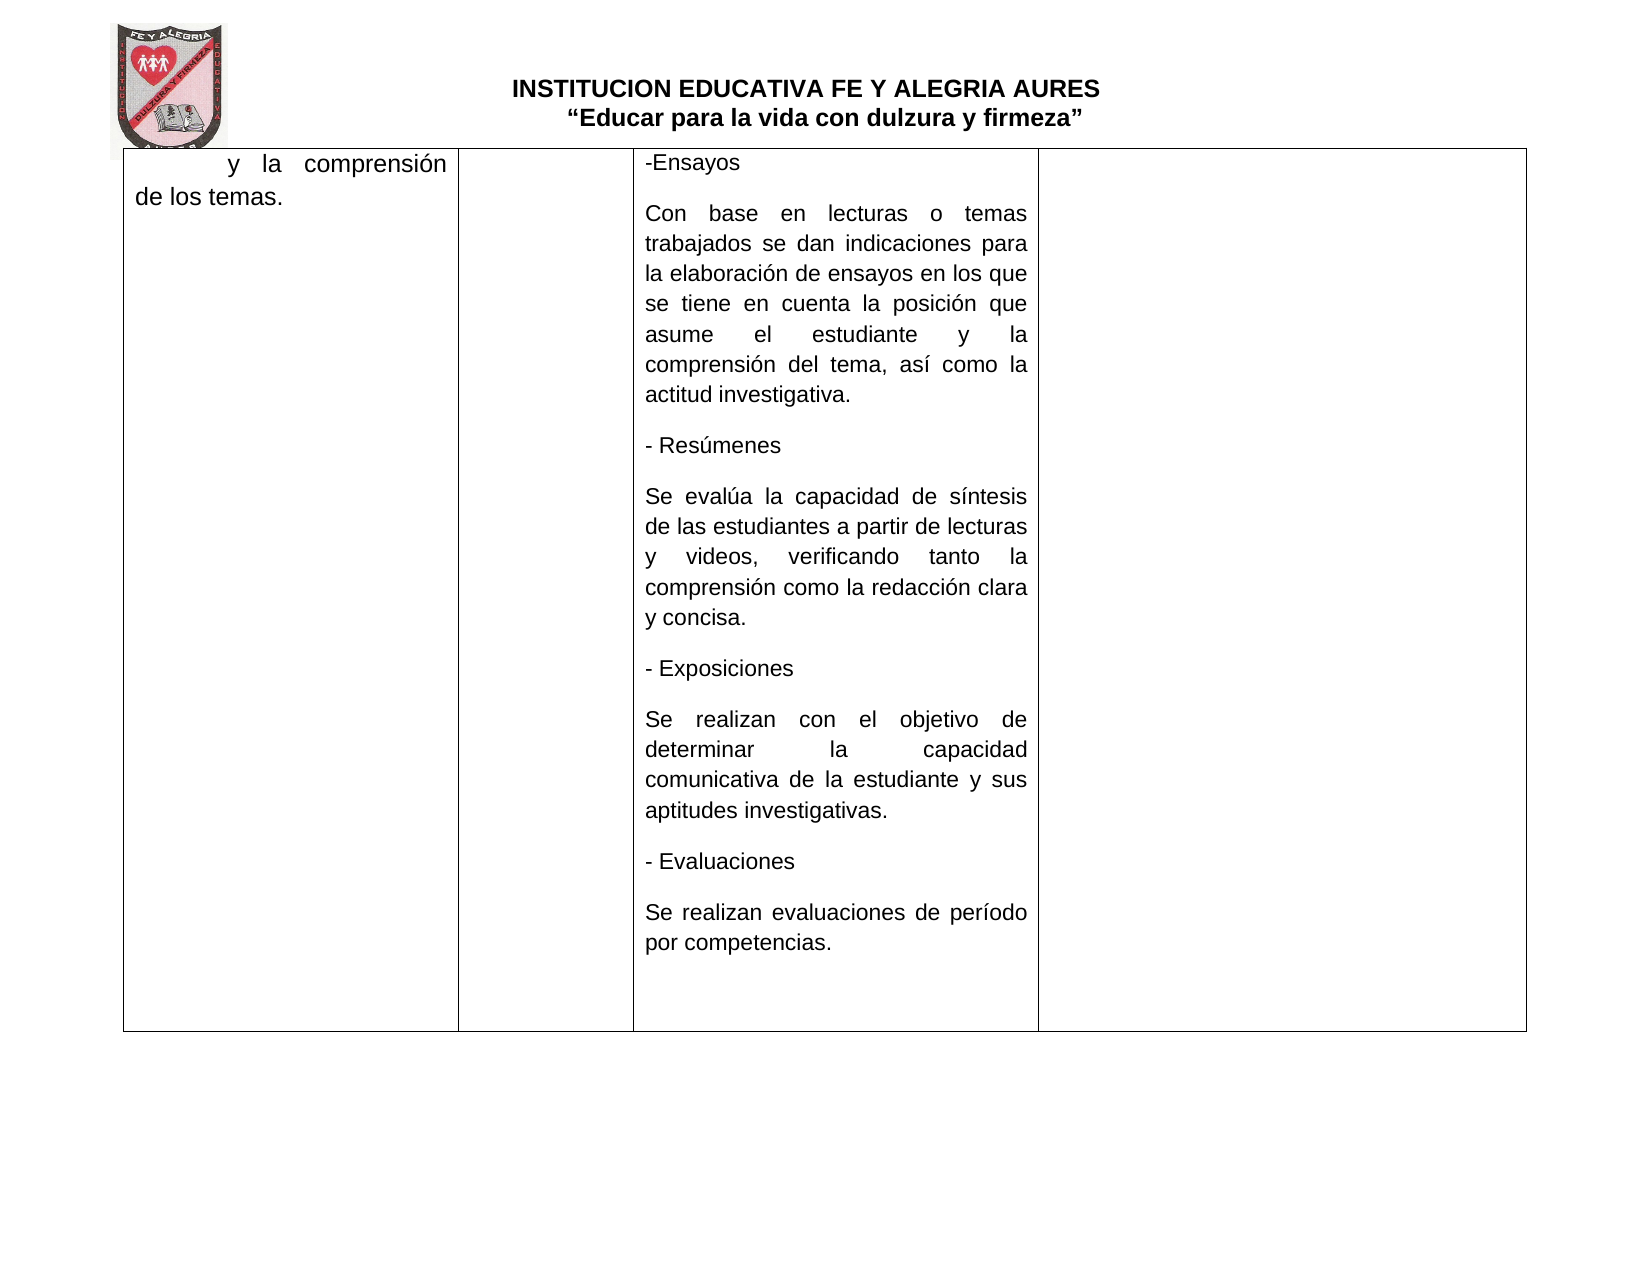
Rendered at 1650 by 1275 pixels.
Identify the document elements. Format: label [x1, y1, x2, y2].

table_cell [634, 149, 1038, 1031]
table_cell [459, 149, 633, 1031]
table_cell [1039, 149, 1526, 1031]
table_cell [124, 149, 458, 1031]
picture [110, 23, 228, 160]
